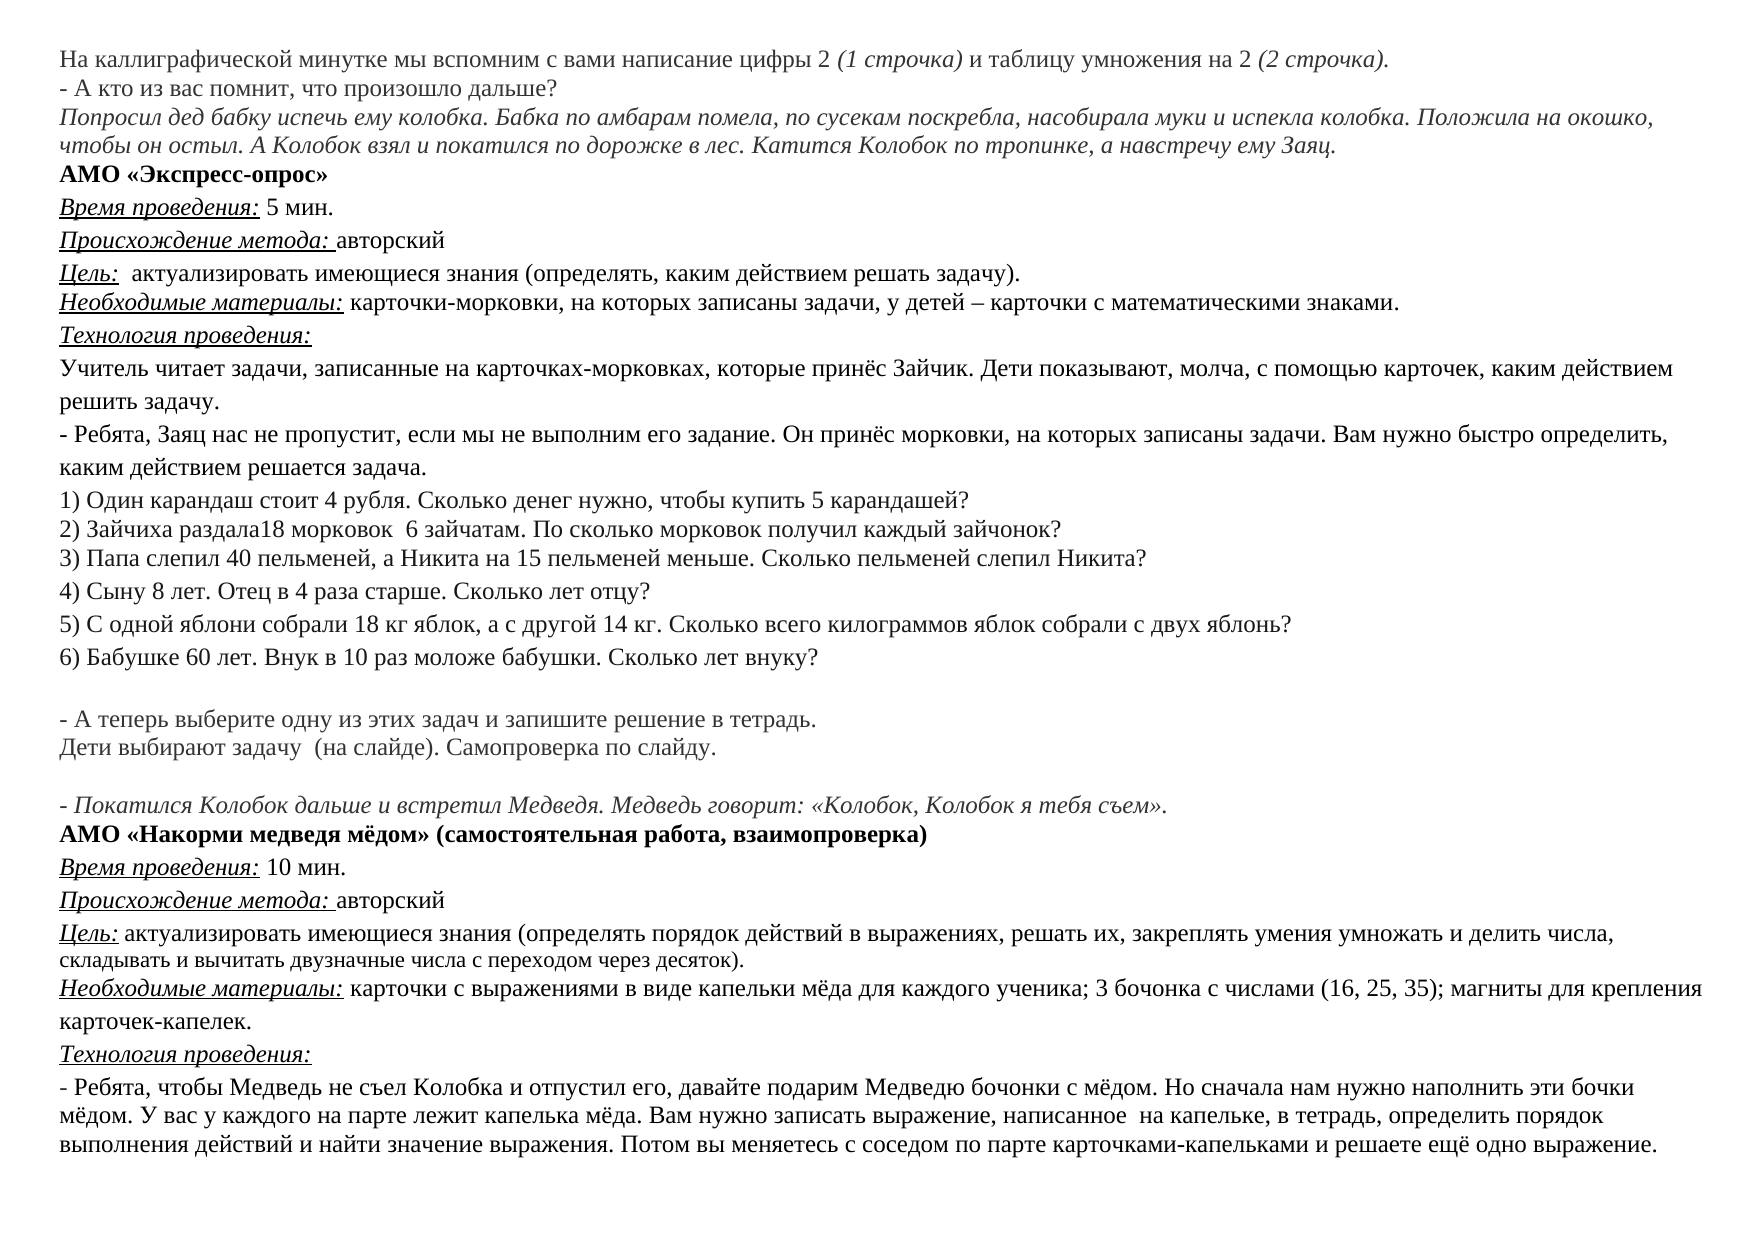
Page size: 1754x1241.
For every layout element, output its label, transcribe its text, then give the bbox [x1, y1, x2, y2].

text 6) Бабушке 60 лет. Внук в 10 раз моложе бабушки. Сколько лет внуку? [59, 638, 1709, 671]
text - А теперь выберите одну из этих задач и запишите решение в тетрадь. [59, 704, 1709, 732]
text На каллиграфической минутке мы вспомним с вами написание цифры 2 (1 строчка) и таблицу умножения на 2 (2 строчка). [59, 44, 1709, 73]
text АМО «Накорми медведя мёдом» (самостоятельная работа, взаимопроверка) [59, 819, 1709, 847]
text 1) Один карандаш стоит 4 рубля. Сколько денег нужно, чтобы купить 5 карандашей? [59, 485, 1709, 514]
text 4) Сыну 8 лет. Отец в 4 раза старше. Сколько лет отцу? [59, 572, 1709, 604]
text Необходимые материалы: карточки-морковки, на которых записаны задачи, у детей – карточки с математическими знаками. [59, 287, 1709, 316]
text Учитель читает задачи, записанные на карточках-морковках, которые принёс Зайчик. Дети показывают, молча, с помощью карточек, каким действием решить задачу. [59, 353, 1709, 415]
text Необходимые материалы: карточки с выражениями в виде капельки мёда для каждого ученика; 3 бочонка с числами (16, 25, 35); магниты для крепления карточек-капелек. [59, 973, 1709, 1034]
text Время проведения: 10 мин. [59, 852, 1709, 880]
text Цель: актуализировать имеющиеся знания (определять порядок действий в выражениях, решать их, закреплять умения умножать и делить числа, складывать и вычитать двузначные числа с переходом через десяток). [59, 918, 1709, 973]
text Время проведения: 5 мин. [59, 192, 1709, 221]
text - Ребята, Заяц нас не пропустит, если мы не выполним его задание. Он принёс морковки, на которых записаны задачи. Вам нужно быстро определить, каким действием решается задача. [59, 419, 1709, 481]
text Происхождение метода: авторский [59, 885, 1709, 913]
text - Покатился Колобок дальше и встретил Медведя. Медведь говорит: «Колобок, Колобок я тебя съем». [59, 790, 1709, 819]
text - А кто из вас помнит, что произошло дальше? [59, 73, 1709, 102]
text Происхождение метода: авторский [59, 225, 1709, 254]
text Дети выбирают задачу (на слайде). Самопроверка по слайду. [59, 732, 1709, 761]
text Технология проведения: [59, 1039, 1709, 1068]
text АМО «Экспресс-опрос» [59, 159, 1709, 188]
text Технология проведения: [59, 320, 1709, 349]
text Цель: актуализировать имеющиеся знания (определять, каким действием решать задачу). [59, 258, 1709, 287]
text 2) Зайчиха раздала18 морковок 6 зайчатам. По сколько морковок получил каждый зайчонок? [59, 514, 1709, 543]
text 5) С одной яблони собрали 18 кг яблок, а с другой 14 кг. Сколько всего килограммов яблок собрали с двух яблонь? [59, 604, 1709, 638]
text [59, 1072, 1709, 1158]
text Попросил дед бабку испечь ему колобка. Бабка по амбарам помела, по сусекам поскребла, насобирала муки и испекла колобка. Положила на окошко, чтобы он остыл. А Колобок взял и покатился по дорожке в лес. Катится Колобок по тропинке, а навстречу ему Заяц. [59, 102, 1709, 159]
text 3) Папа слепил 40 пельменей, а Никита на 15 пельменей меньше. Сколько пельменей слепил Никита? [59, 543, 1709, 572]
